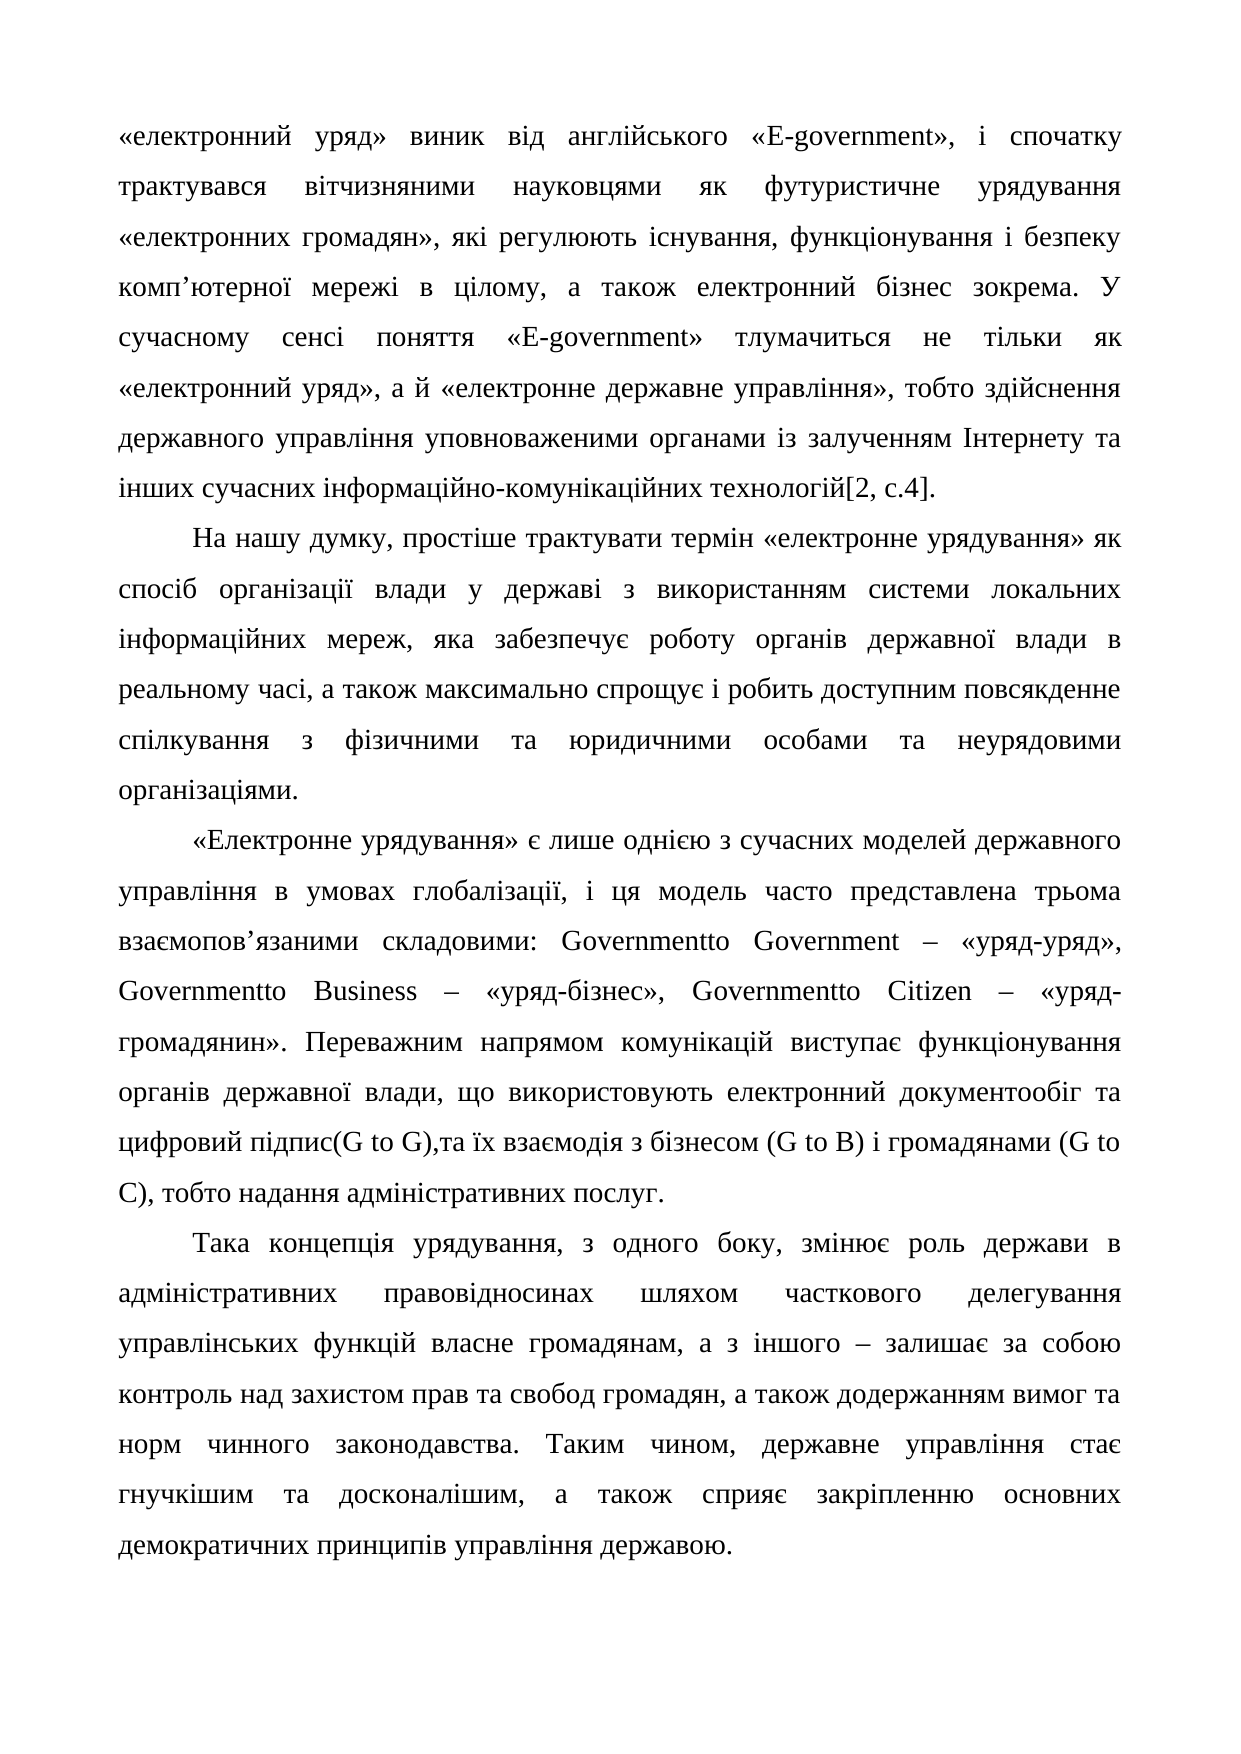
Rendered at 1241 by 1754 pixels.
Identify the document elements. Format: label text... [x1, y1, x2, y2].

text Така концепція урядування, з одного боку, змінює роль держави в адміністративних правовідносинах шляхом часткового делегування управлінських функцій власне громадянам, а з іншого – залишає за собою контроль над захистом прав та свобод громадян, а також додержанням вимог та норм чинного законодавства. Таким чином, державне управління стає гнучкішим та досконалішим, а також сприяє закріпленню основних демократичних принципів управління державою. [118, 1225, 1122, 1560]
text На нашу думку, простіше трактувати термін «електронне урядування» як спосіб організації влади у державі з використанням системи локальних інформаційних мереж, яка забезпечує роботу органів державної влади в реальному часі, а також максимально спрощує і робить доступним повсякденне спілкування з фізичними та юридичними особами та неурядовими організаціями. [118, 521, 1122, 806]
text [118, 118, 1122, 504]
text «Електронне урядування» є лише однією з сучасних моделей державного управління в умовах глобалізації, і ця модель часто представлена трьома взаємопов’язаними складовими: Governmentto Government – «уряд-уряд», Governmentto Business – «уряд-бізнес», Governmentto Citizen – «уряд-громадянин». Переважним напрямом комунікацій виступає функціонування органів державної влади, що використовують електронний документообіг та цифровий підпис(G to G),та їх взаємодія з бізнесом (G to B) і громадянами (G to C), тобто надання адміністративних послуг. [118, 822, 1122, 1208]
